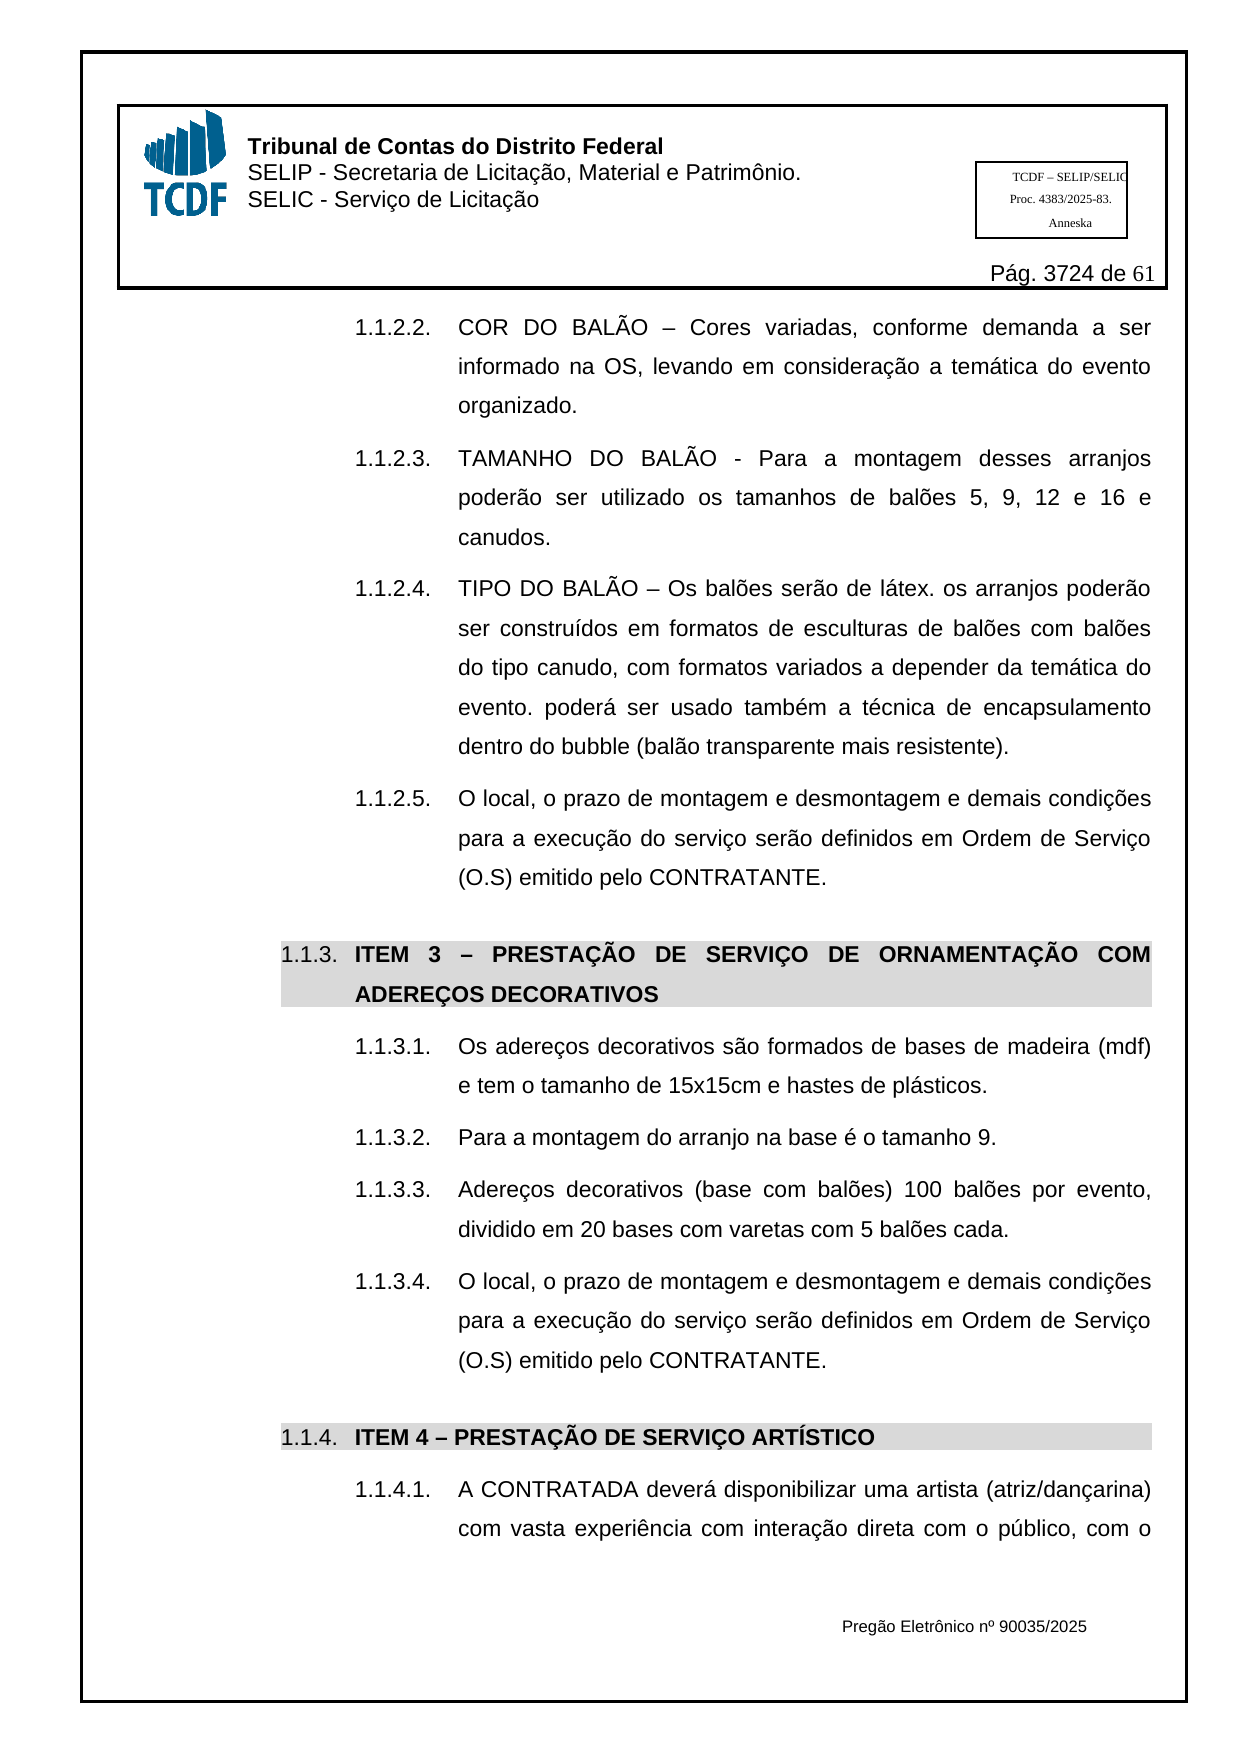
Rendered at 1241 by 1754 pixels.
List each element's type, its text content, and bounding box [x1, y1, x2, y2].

list COR DO BALÃO – Cores variadas, conforme demanda a ser informado na OS, levando em consideração a temática do evento organizado. [354, 313, 1152, 419]
list O local, o prazo de montagem e desmontagem e demais condições para a execução do serviço serão definidos em Ordem de Serviço (O.S) emitido pelo CONTRATANTE. [354, 1268, 1152, 1373]
list ITEM 4 – PRESTAÇÃO DE SERVIÇO ARTÍSTICO [281, 1423, 1152, 1450]
list TIPO DO BALÃO – Os balões serão de látex. os arranjos poderão ser construídos em formatos de esculturas de balões com balões do tipo canudo, com formatos variados a depender da temática do evento. poderá ser usado também a técnica de encapsulamento dentro do bubble (balão transparente mais resistente). [354, 575, 1152, 760]
list Adereços decorativos (base com balões) 100 balões por evento, dividido em 20 bases com varetas com 5 balões cada. [354, 1176, 1152, 1242]
list TAMANHO DO BALÃO - Para a montagem desses arranjos poderão ser utilizado os tamanhos de balões 5, 9, 12 e 16 e canudos. [354, 444, 1152, 550]
list Para a montagem do arranjo na base é o tamanho 9. [354, 1124, 1152, 1151]
picture [129, 107, 241, 218]
list O local, o prazo de montagem e desmontagem e demais condições para a execução do serviço serão definidos em Ordem de Serviço (O.S) emitido pelo CONTRATANTE. [354, 785, 1152, 891]
list Os adereços decorativos são formados de bases de madeira (mdf) e tem o tamanho de 15x15cm e hastes de plásticos. [354, 1033, 1152, 1098]
list ITEM 3 – PRESTAÇÃO DE SERVIÇO DE ORNAMENTAÇÃO COM ADEREÇOS DECORATIVOS [281, 941, 1152, 1007]
